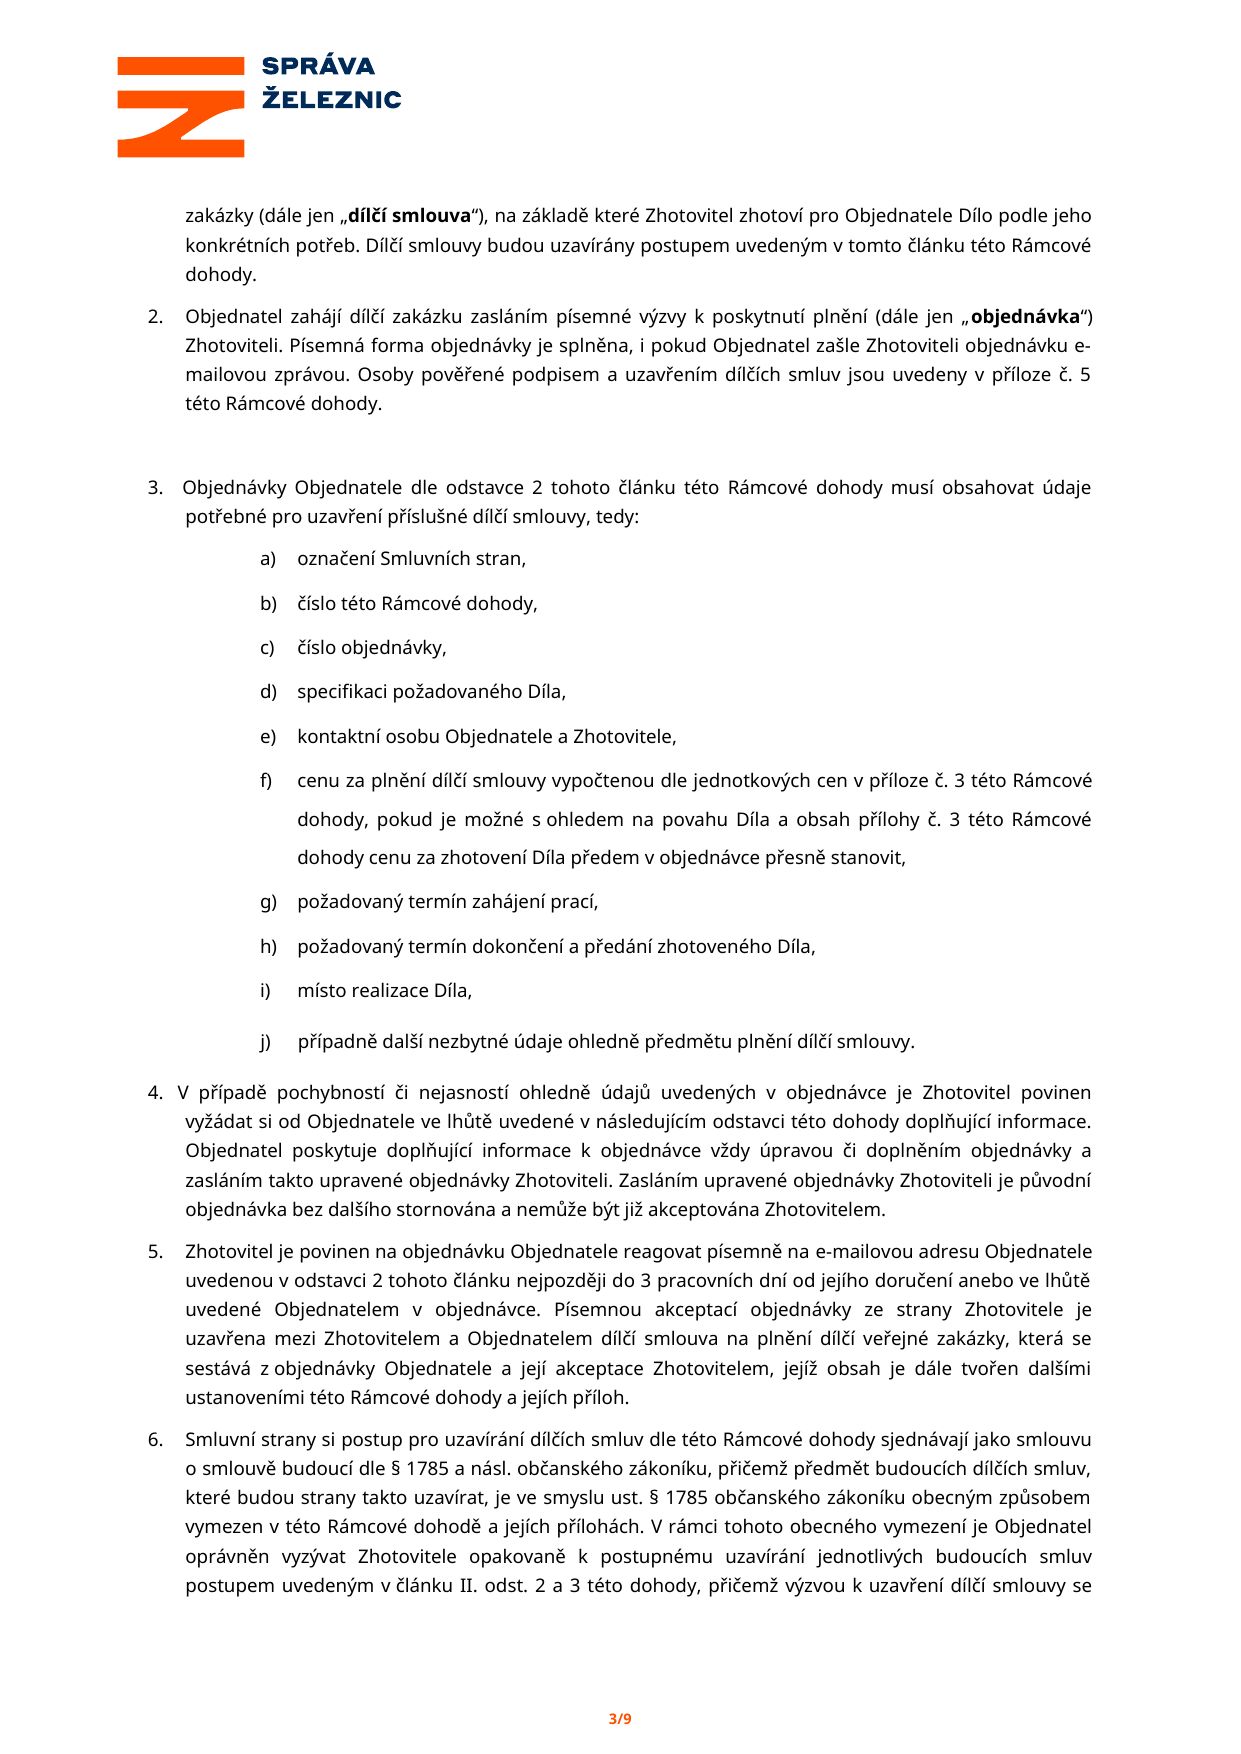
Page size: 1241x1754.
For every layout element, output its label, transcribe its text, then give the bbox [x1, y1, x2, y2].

list Zhotovitel je povinen na objednávku Objednatele reagovat písemně na e-mailovou adresu Objednatele uvedenou v odstavci 2 tohoto článku nejpozději do 3 pracovních dní od jejího doručení anebo ve lhůtě uvedené Objednatelem v objednávce. Písemnou akceptací objednávky ze strany Zhotovitele je uzavřena mezi Zhotovitelem a Objednatelem dílčí smlouva na plnění dílčí veřejné zakázky, která se sestává z objednávky Objednatele a její akceptace Zhotovitelem, jejíž obsah je dále tvořen dalšími ustanoveními této Rámcové dohody a jejích příloh. [148, 1238, 1093, 1410]
list cenu za plnění dílčí smlouvy vypočtenou dle jednotkových cen v příloze č. 3 této Rámcové dohody, pokud je možné s ohledem na povahu Díla a obsah přílohy č. 3 této Rámcové dohody cenu za zhotovení Díla předem v objednávce přesně stanovit, [260, 768, 1093, 870]
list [148, 1426, 1093, 1598]
list místo realizace Díla, [260, 978, 1093, 1003]
list V případě pochybností či nejasností ohledně údajů uvedených v objednávce je Zhotovitel povinen vyžádat si od Objednatele ve lhůtě uvedené v následujícím odstavci této dohody doplňující informace. Objednatel poskytuje doplňující informace k objednávce vždy úpravou či doplněním objednávky a zasláním takto upravené objednávky Zhotoviteli. Zasláním upravené objednávky Zhotoviteli je původní objednávka bez dalšího stornována a nemůže být již akceptována Zhotovitelem. [148, 1079, 1093, 1222]
list označení Smluvních stran, [260, 545, 1093, 571]
list Objednávky Objednatele dle odstavce 2 tohoto článku této Rámcové dohody musí obsahovat údaje potřebné pro uzavření příslušné dílčí smlouvy, tedy: [148, 474, 1093, 529]
list případně další nezbytné údaje ohledně předmětu plnění dílčí smlouvy. [260, 1028, 1093, 1054]
list kontaktní osobu Objednatele a Zhotovitele, [260, 723, 1093, 749]
list požadovaný termín zahájení prací, [260, 889, 1093, 914]
list číslo této Rámcové dohody, [260, 590, 1093, 615]
list Objednatel zahájí dílčí zakázku zasláním písemné výzvy k poskytnutí plnění (dále jen „objednávka“) Zhotoviteli. Písemná forma objednávky je splněna, i pokud Objednatel zašle Zhotoviteli objednávku e-mailovou zprávou. Osoby pověřené podpisem a uzavřením dílčích smluv jsou uvedeny v příloze č. 5 této Rámcové dohody. [148, 303, 1093, 416]
list specifikaci požadovaného Díla, [260, 679, 1093, 704]
list číslo objednávky, [260, 634, 1093, 660]
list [148, 203, 1093, 287]
list požadovaný termín dokončení a předání zhotoveného Díla, [260, 933, 1093, 959]
